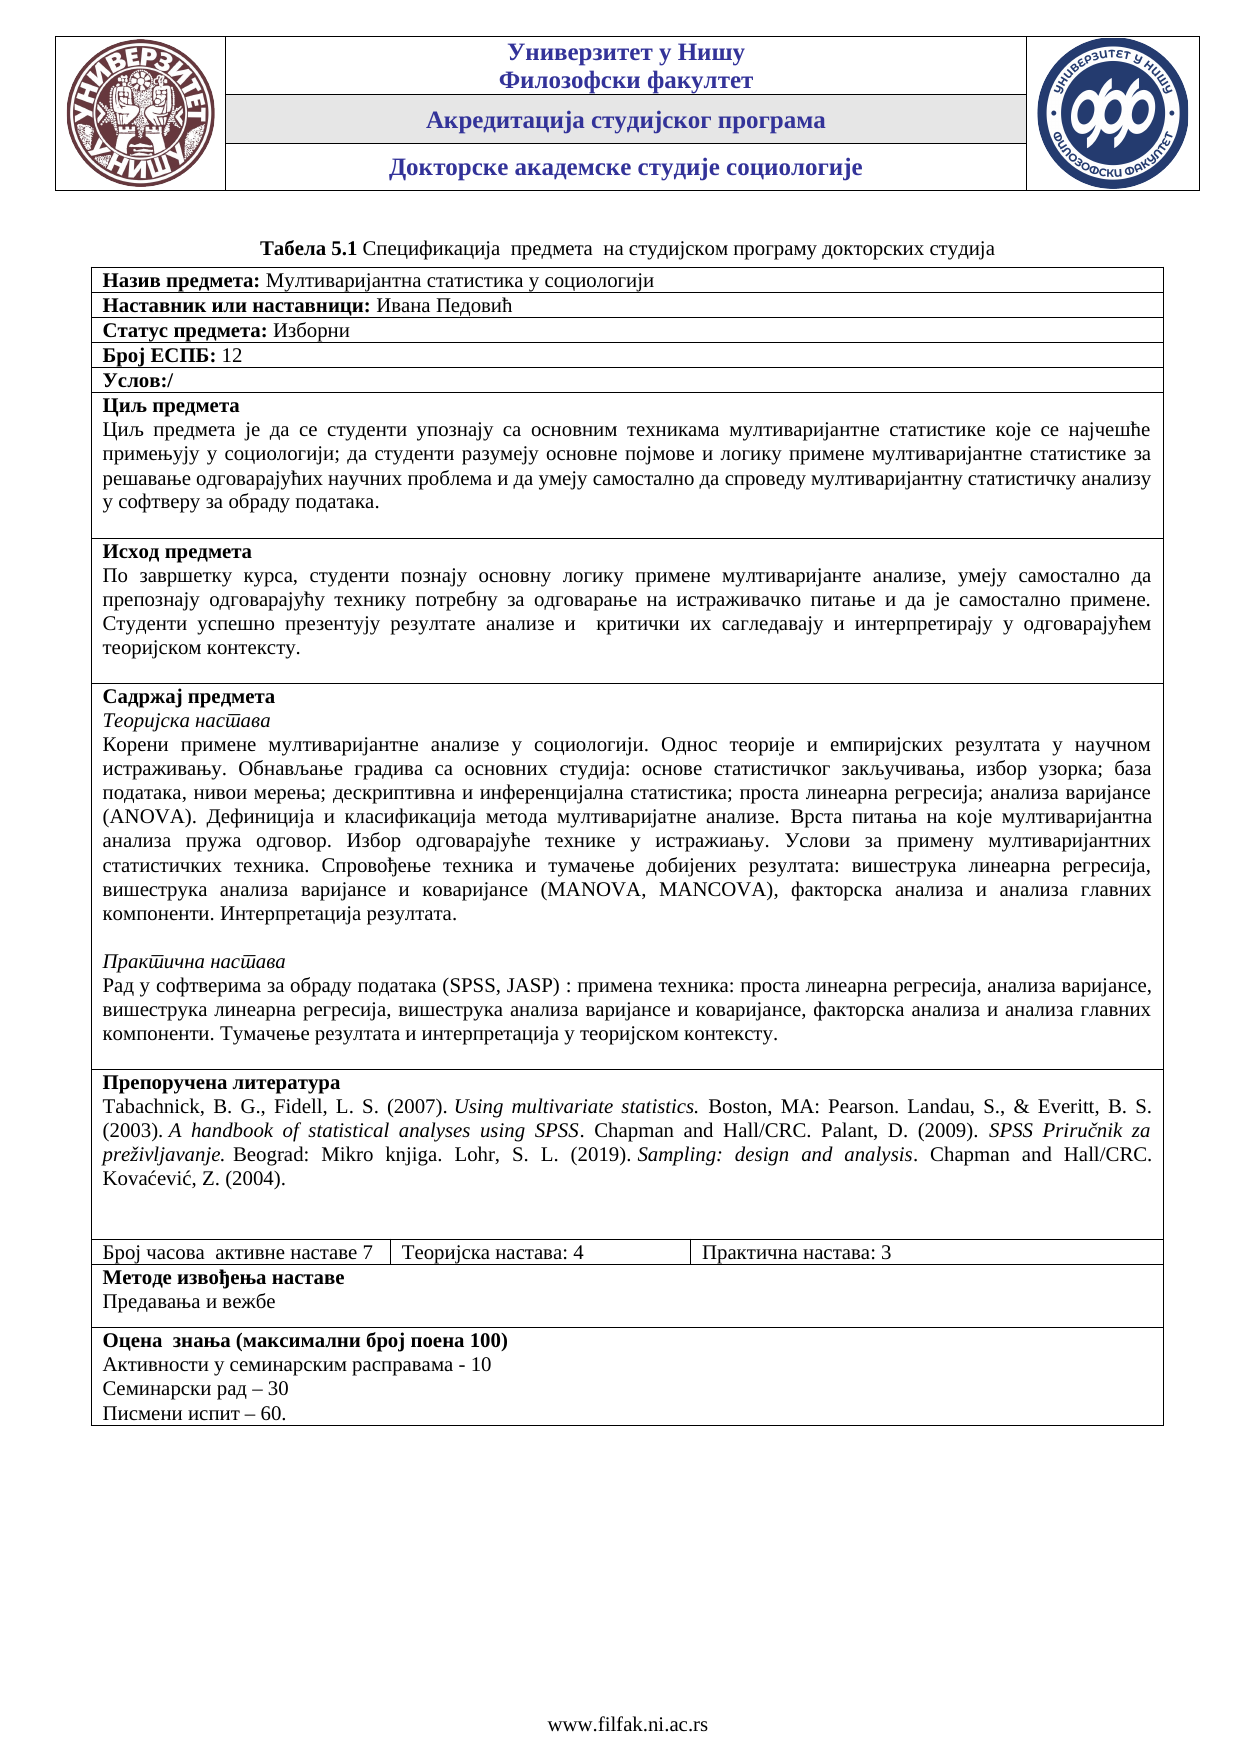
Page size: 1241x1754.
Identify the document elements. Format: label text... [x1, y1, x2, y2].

table_cell Методе извођења наставе Предавања и вежбе [92, 1265, 1163, 1327]
table_header Назив предмета: Мултиваријантна статистика у социологији [92, 268, 1163, 292]
table_cell Оцена знања (максимални број поена 100) Активности у семинарским расправама - 10 Семинарски рад – 30 Писмени испит – 60. [92, 1328, 1163, 1424]
table_cell Број ЕСПБ: 12 [92, 343, 1163, 367]
table_cell Практична настава: 3 [691, 1240, 1163, 1264]
table_cell Статус предмета: Изборни [92, 318, 1163, 342]
table_cell Препоручена литература Tabachnick, B. G., Fidell, L. S. (2007). Using multivariate statistics. Boston, MA: Pearson. Landau, S., & Everitt, B. S. (2003). A handbook of statistical analyses using SPSS. Chapman and Hall/CRC. Palant, D. (2009). SPSS Priručnik za preživljavanje. Beograd: Mikro knjiga. Lohr, S. L. (2019). Sampling: design and analysis. Chapman and Hall/CRC. Kovaćević, Z. (2004). [92, 1070, 1163, 1238]
table_cell Наставник или наставници: Ивана Педовић [92, 293, 1163, 317]
picture [66, 39, 215, 187]
picture [1037, 38, 1189, 189]
table_cell Циљ предмета Циљ предмета је да се студенти упознају са основним техникама мултиваријантне статистике које се најчешће примењују у социологији; да студенти разумеју основне појмове и логику примене мултиваријантне статистике за решавање одговарајућих научних проблема и да умеју самостално да спроведу мултиваријантну статистичку анализу у софтверу за обраду података. [92, 393, 1163, 538]
table_cell Услов:/ [92, 368, 1163, 392]
table_cell Теоријска настава: 4 [391, 1240, 690, 1264]
table_cell Исход предмета По завршетку курса, студенти познају основну логику примене мултиваријанте анализе, умеју самостално да препознају одговарајућу технику потребну за одговарање на истраживачко питање и да је самостално примене. Студенти успешно презентују резултате анализе и критички их сагледавају и интерпретирају у одговарајућем теоријском контексту. [92, 539, 1163, 683]
table_cell Број часова активне наставе 7 [92, 1240, 390, 1264]
text Табела 5.1 Спецификација предмета на студијском програму докторских студија [44, 236, 1211, 260]
table_cell Садржај предмета Теоријска настава Корени примене мултиваријантне анализе у социологији. Однос теорије и емпиријских резултата у научном истраживању. Обнављање градива са основних студија: основе статистичког закључивања, избор узорка; база података, нивои мерења; дескриптивна и инференцијална статистика; проста линеарна регресија; анализа варијансе (ANOVA). Дефиниција и класификација метода мултиваријатне анализе. Врста питања на које мултиваријантна анализа пружа одговор. Избор одговарајуће технике у истражиању. Услови за примену мултиваријантних статистичких техника. Спровођење техника и тумачење добијених резултата: вишеструка линеарна регресија, вишеструка анализа варијансе и коваријансе (MANOVA, MANCOVA), факторска анализа и анализа главних компоненти. Интерпретација резултата. Практична настава Рад у софтверима за обраду података (SPSS, JASP) : примена техника: проста линеарна регресија, анализа варијансе, вишеструка линеарна регресија, вишеструка анализа варијансе и коваријансе, факторска анализа и анализа главних компоненти. Тумачење резултата и интерпретација у теоријском контексту. [92, 684, 1163, 1069]
